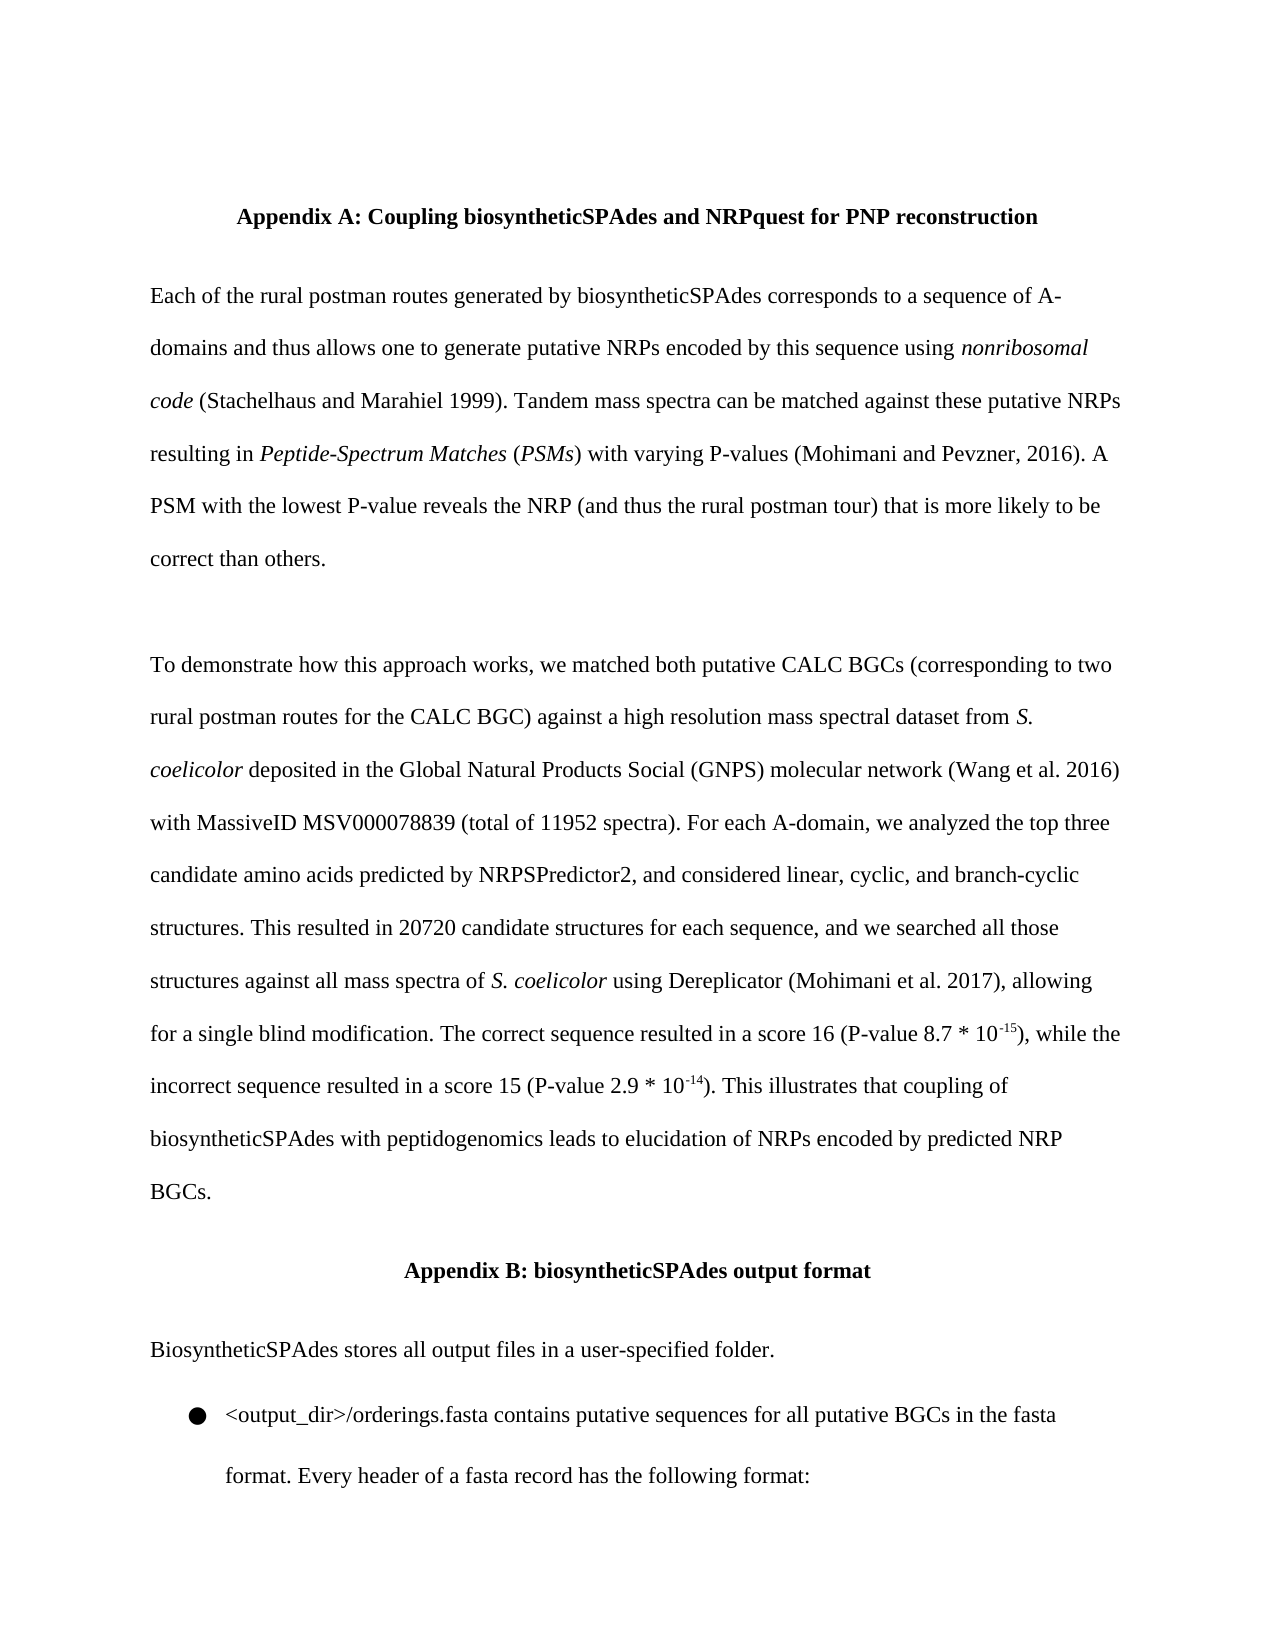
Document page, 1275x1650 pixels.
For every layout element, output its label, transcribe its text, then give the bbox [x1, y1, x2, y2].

text Appendix A: Coupling biosyntheticSPAdes and NRPquest for PNP reconstruction [150, 203, 1125, 229]
text Each of the rural postman routes generated by biosyntheticSPAdes corresponds to a sequence of A-domains and thus allows one to generate putative NRPs encoded by this sequence using nonribosomal code (Stachelhaus and Marahiel 1999). Tandem mass spectra can be matched against these putative NRPs resulting in Peptide-Spectrum Matches (PSMs) with varying P-values (Mohimani and Pevzner, 2016). A PSM with the lowest P-value reveals the NRP (and thus the rural postman tour) that is more likely to be correct than others. [150, 282, 1125, 572]
text BiosyntheticSPAdes stores all output files in a user-specified folder. [150, 1336, 1125, 1362]
text To demonstrate how this approach works, we matched both putative CALC BGCs (corresponding to two rural postman routes for the CALC BGC) against a high resolution mass spectral dataset from S. coelicolor deposited in the Global Natural Products Social (GNPS) molecular network (Wang et al. 2016) with MassiveID MSV000078839 (total of 11952 spectra). For each A-domain, we analyzed the top three candidate amino acids predicted by NRPSPredictor2, and considered linear, cyclic, and branch-cyclic structures. This resulted in 20720 candidate structures for each sequence, and we searched all those structures against all mass spectra of S. coelicolor using Dereplicator (Mohimani et al. 2017), allowing for a single blind modification. The correct sequence resulted in a score 16 (P-value 8.7 * 10-15), while the incorrect sequence resulted in a score 15 (P-value 2.9 * 10-14). This illustrates that coupling of biosyntheticSPAdes with peptidogenomics leads to elucidation of NRPs encoded by predicted NRP BGCs. [150, 651, 1125, 1204]
list <output_dir>/orderings.fasta contains putative sequences for all putative BGCs in the fasta format. Every header of a fasta record has the following format: [187, 1388, 1125, 1488]
text Appendix B: biosyntheticSPAdes output format [150, 1257, 1125, 1283]
